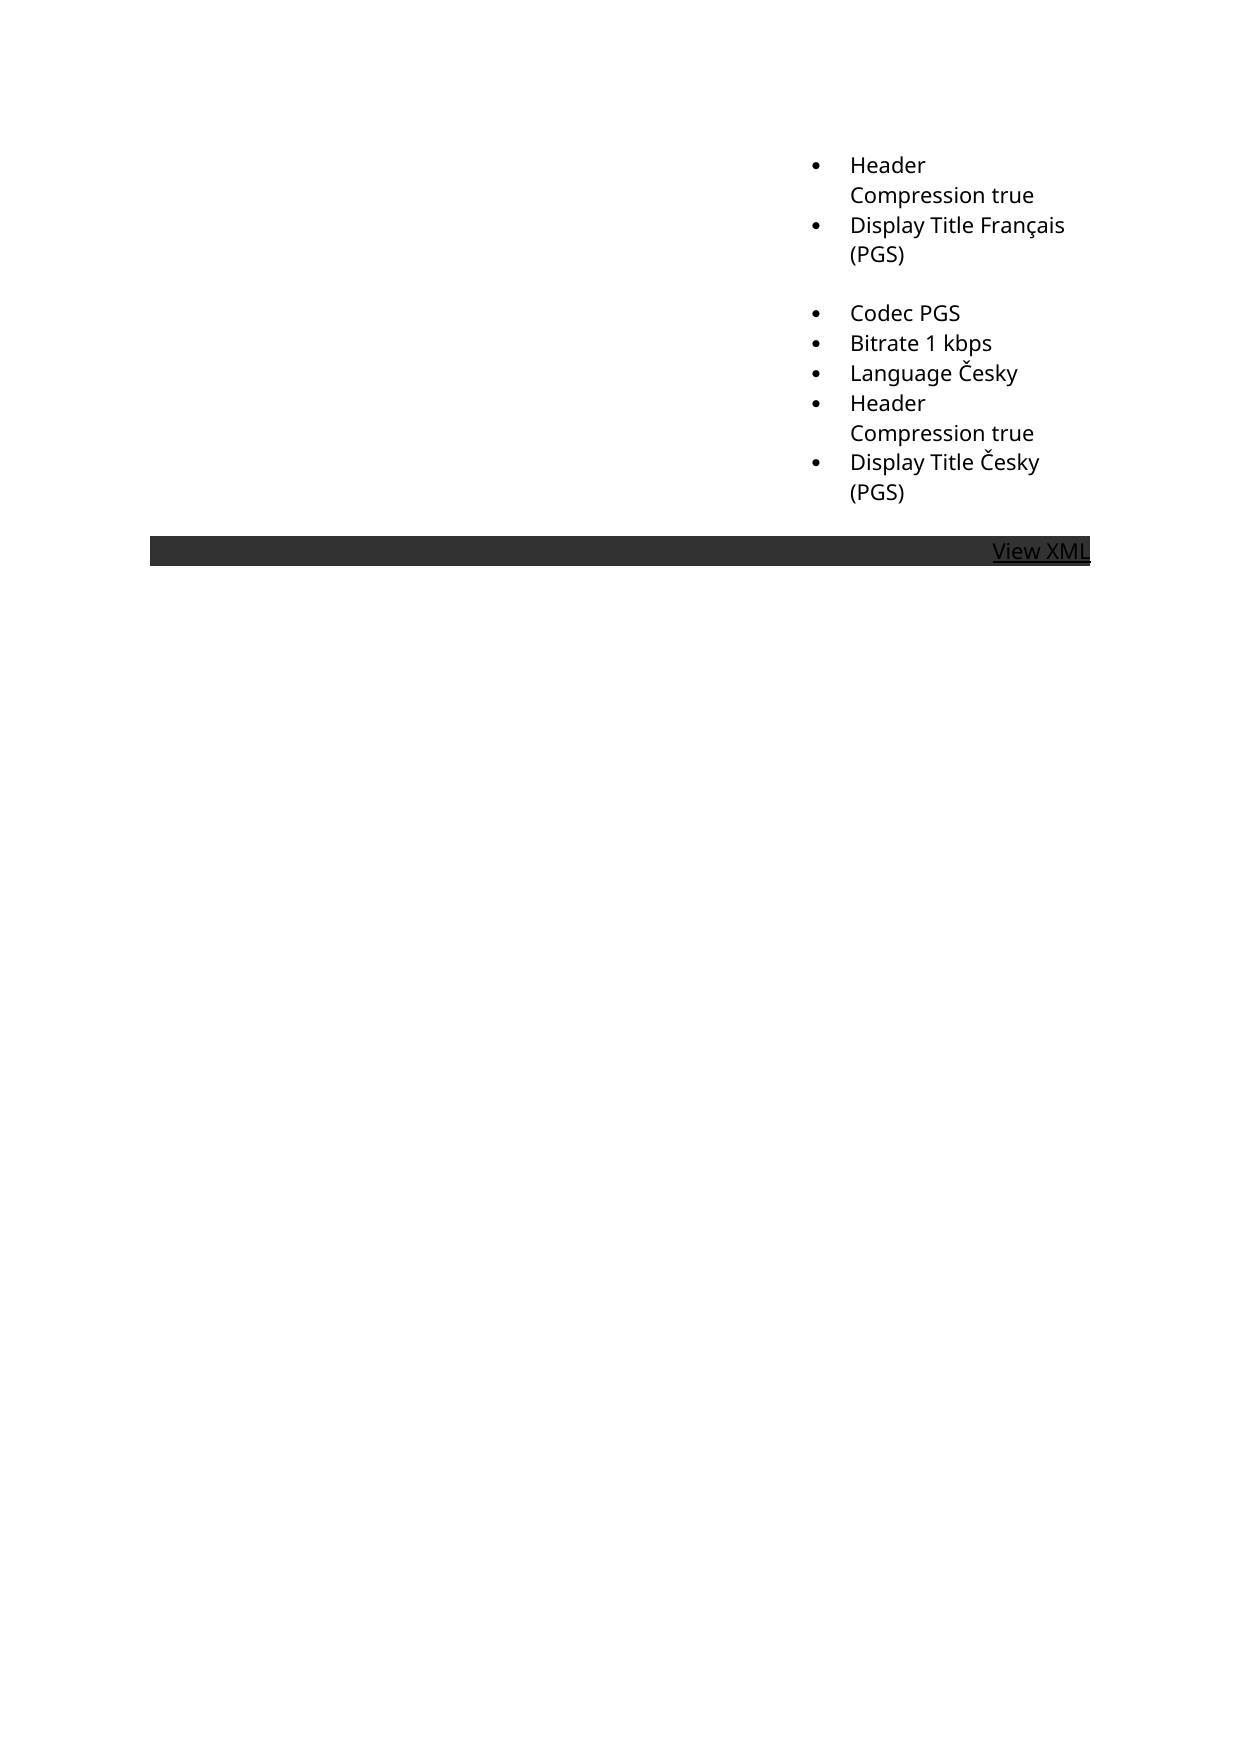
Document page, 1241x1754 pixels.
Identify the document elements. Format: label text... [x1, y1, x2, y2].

list Codec PGS [812, 298, 1090, 328]
list Display Title Français (PGS) [812, 209, 1090, 269]
list Display Title Česky (PGS) [812, 447, 1090, 507]
text View XML [150, 536, 1090, 566]
list Language Česky [812, 358, 1090, 388]
list Header Compression true [812, 150, 1090, 209]
list Bitrate 1 kbps [812, 328, 1090, 358]
list Header Compression true [812, 388, 1090, 447]
